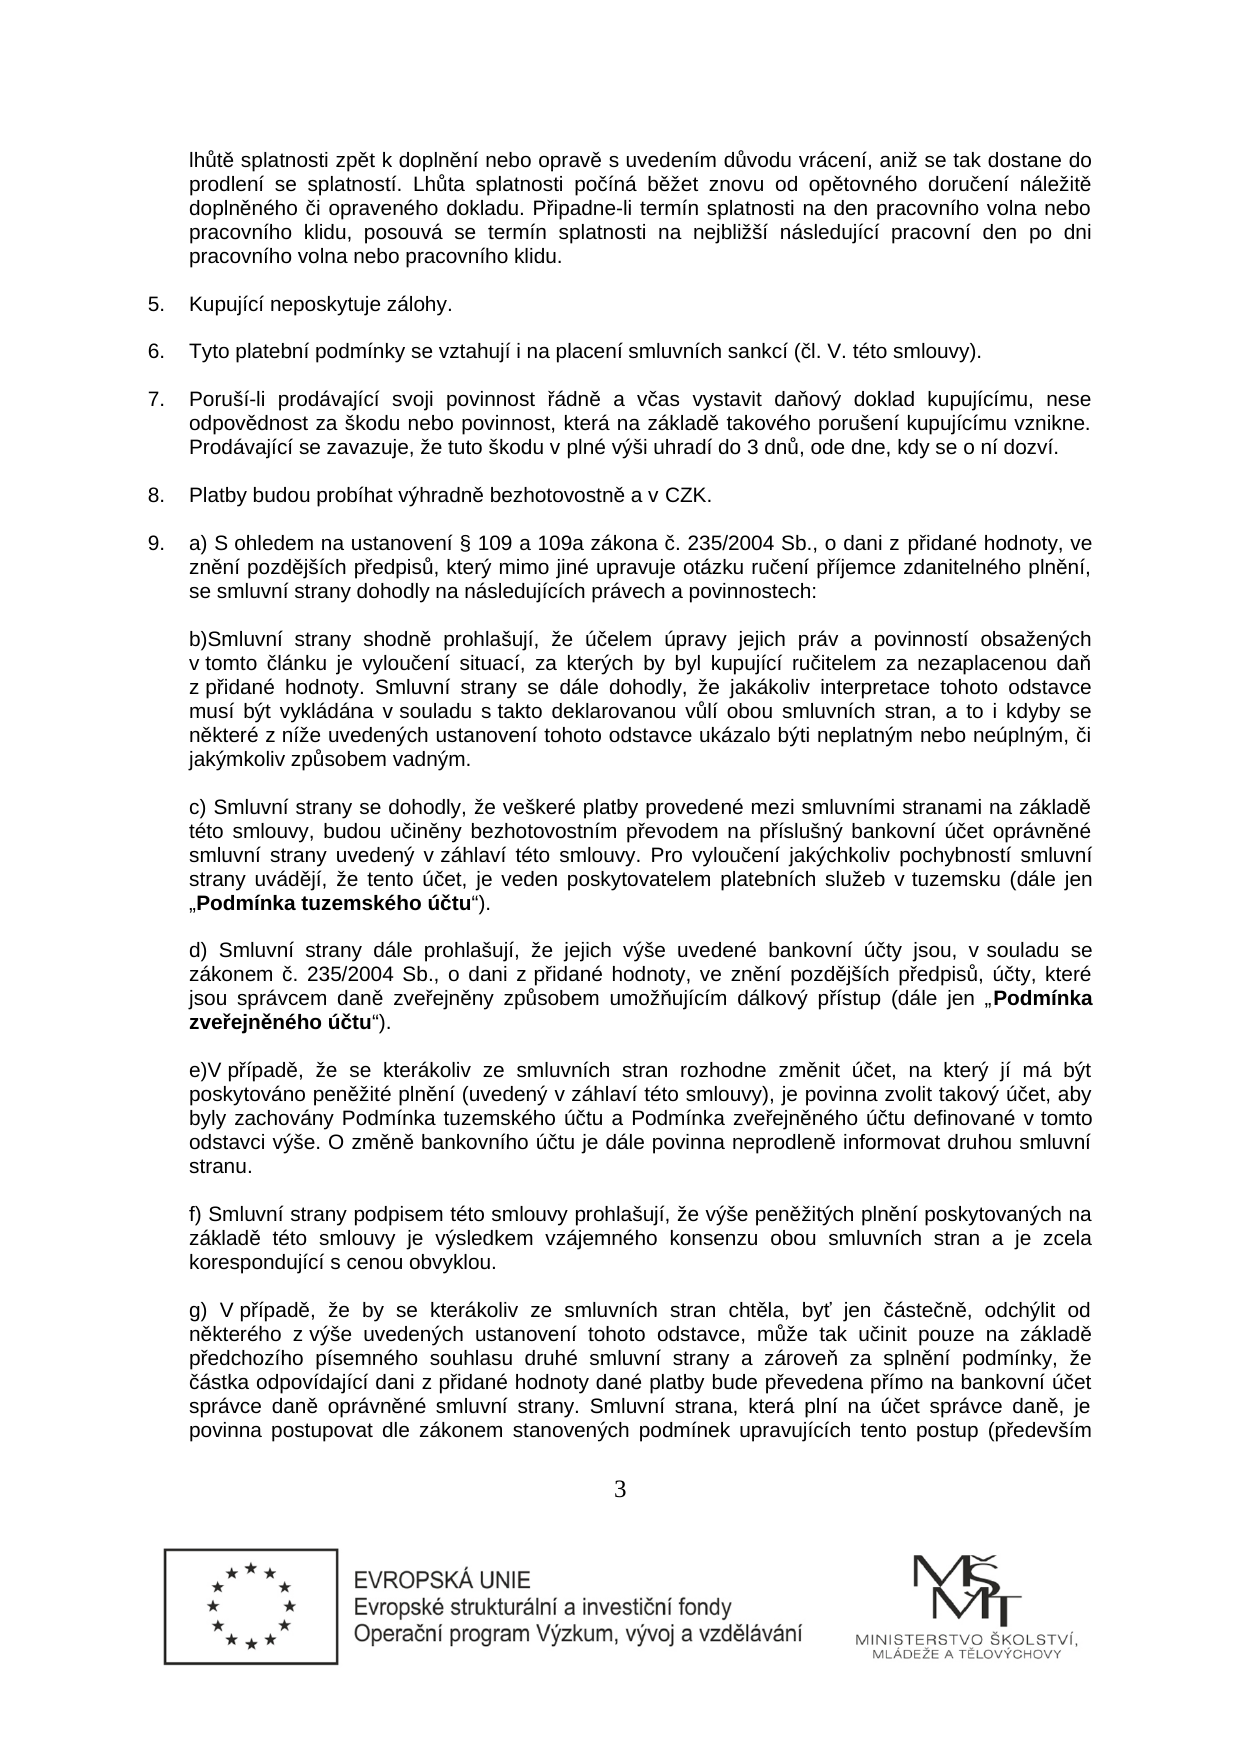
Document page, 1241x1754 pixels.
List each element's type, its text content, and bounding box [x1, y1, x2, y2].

text c) Smluvní strany se dohodly, že veškeré platby provedené mezi smluvními stranami na základě této smlouvy, budou učiněny bezhotovostním převodem na příslušný bankovní účet oprávněné smluvní strany uvedený v záhlaví této smlouvy. Pro vyloučení jakýchkoliv pochybností smluvní strany uvádějí, že tento účet, je veden poskytovatelem platebních služeb v tuzemsku (dále jen „Podmínka tuzemského účtu“). [189, 794, 1093, 914]
list a) S ohledem na ustanovení § 109 a 109a zákona č. 235/2004 Sb., o dani z přidané hodnoty, ve znění pozdějších předpisů, který mimo jiné upravuje otázku ručení příjemce zdanitelného plnění, se smluvní strany dohodly na následujících právech a povinnostech: [148, 531, 1093, 603]
list Poruší-li prodávající svoji povinnost řádně a včas vystavit daňový doklad kupujícímu, nese odpovědnost za škodu nebo povinnost, která na základě takového porušení kupujícímu vznikne. Prodávající se zavazuje, že tuto škodu v plné výši uhradí do 3 dnů, ode dne, kdy se o ní dozví. [148, 387, 1093, 459]
list Kupující neposkytuje zálohy. [148, 291, 1093, 315]
text e)V případě, že se kterákoliv ze smluvních stran rozhodne změnit účet, na který jí má být poskytováno peněžité plnění (uvedený v záhlaví této smlouvy), je povinna zvolit takový účet, aby byly zachovány Podmínka tuzemského účtu a Podmínka zveřejněného účtu definované v tomto odstavci výše. O změně bankovního účtu je dále povinna neprodleně informovat druhou smluvní stranu. [189, 1058, 1093, 1178]
picture [147, 1503, 1093, 1681]
text d) Smluvní strany dále prohlašují, že jejich výše uvedené bankovní účty jsou, v souladu se zákonem č. 235/2004 Sb., o dani z přidané hodnoty, ve znění pozdějších předpisů, účty, které jsou správcem daně zveřejněny způsobem umožňujícím dálkový přístup (dále jen „Podmínka zveřejněného účtu“). [189, 938, 1093, 1034]
text b)Smluvní strany shodně prohlašují, že účelem úpravy jejich práv a povinností obsažených v tomto článku je vyloučení situací, za kterých by byl kupující ručitelem za nezaplacenou daň z přidané hodnoty. Smluvní strany se dále dohodly, že jakákoliv interpretace tohoto odstavce musí být vykládána v souladu s takto deklarovanou vůlí obou smluvních stran, a to i kdyby se některé z níže uvedených ustanovení tohoto odstavce ukázalo býti neplatným nebo neúplným, či jakýmkoliv způsobem vadným. [189, 627, 1093, 771]
text f) Smluvní strany podpisem této smlouvy prohlašují, že výše peněžitých plnění poskytovaných na základě této smlouvy je výsledkem vzájemného konsenzu obou smluvních stran a je zcela korespondující s cenou obvyklou. [189, 1202, 1093, 1274]
list Platby budou probíhat výhradně bezhotovostně a v CZK. [148, 483, 1093, 507]
list Tyto platební podmínky se vztahují i na placení smluvních sankcí (čl. V. této smlouvy). [148, 339, 1093, 363]
